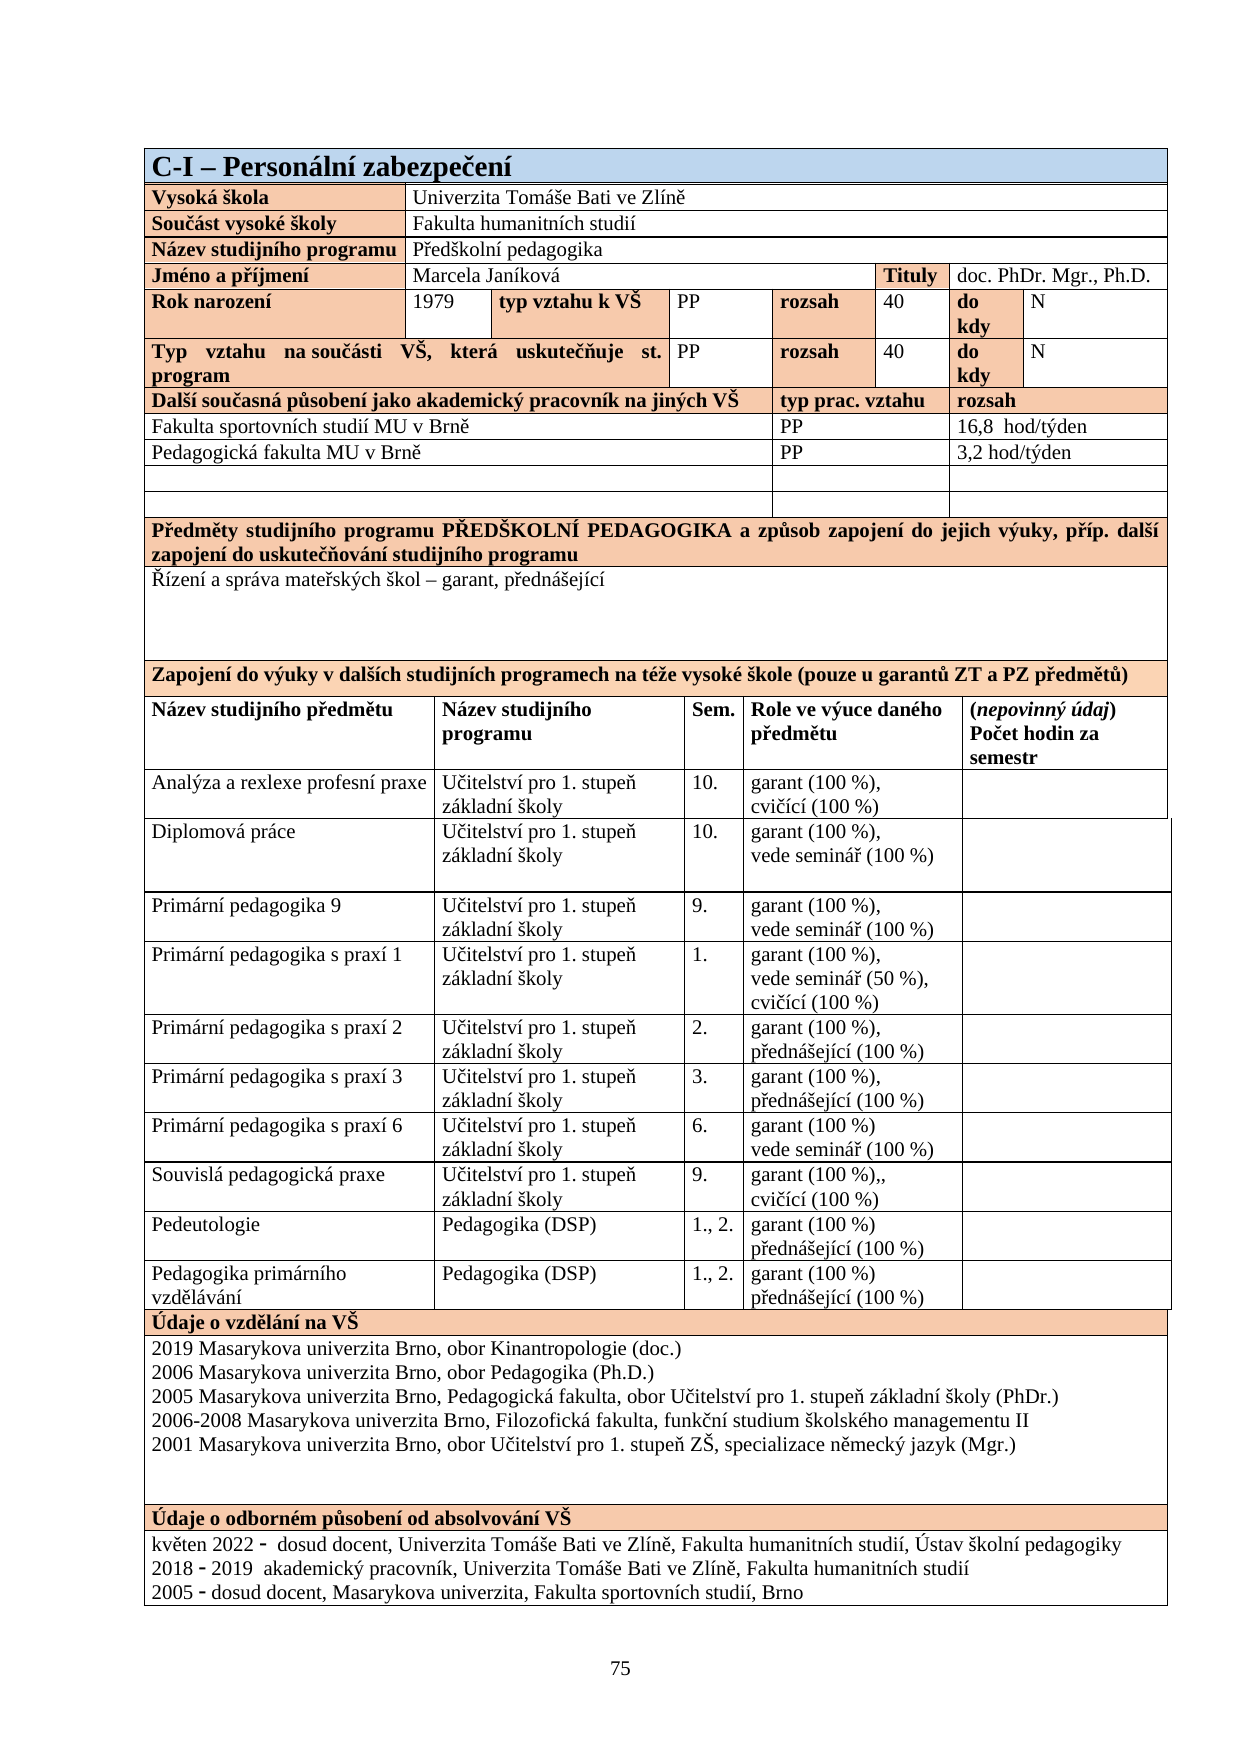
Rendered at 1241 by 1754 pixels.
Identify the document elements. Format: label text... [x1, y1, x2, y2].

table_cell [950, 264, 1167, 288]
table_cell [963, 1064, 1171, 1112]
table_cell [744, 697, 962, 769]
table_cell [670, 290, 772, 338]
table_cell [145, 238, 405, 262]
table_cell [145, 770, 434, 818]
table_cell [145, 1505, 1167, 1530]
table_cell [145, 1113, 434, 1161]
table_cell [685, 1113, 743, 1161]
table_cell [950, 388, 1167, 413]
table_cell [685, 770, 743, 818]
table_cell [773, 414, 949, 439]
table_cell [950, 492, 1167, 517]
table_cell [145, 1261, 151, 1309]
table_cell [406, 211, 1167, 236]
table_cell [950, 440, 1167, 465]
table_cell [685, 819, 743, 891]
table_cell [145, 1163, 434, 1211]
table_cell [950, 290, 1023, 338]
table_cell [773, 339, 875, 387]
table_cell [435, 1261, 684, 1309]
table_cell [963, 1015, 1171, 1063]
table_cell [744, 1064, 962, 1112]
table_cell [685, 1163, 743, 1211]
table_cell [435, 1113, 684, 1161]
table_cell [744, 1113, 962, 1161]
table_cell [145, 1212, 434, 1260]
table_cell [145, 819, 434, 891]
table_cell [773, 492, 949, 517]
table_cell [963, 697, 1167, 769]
table_cell Vysoká škola [145, 185, 405, 210]
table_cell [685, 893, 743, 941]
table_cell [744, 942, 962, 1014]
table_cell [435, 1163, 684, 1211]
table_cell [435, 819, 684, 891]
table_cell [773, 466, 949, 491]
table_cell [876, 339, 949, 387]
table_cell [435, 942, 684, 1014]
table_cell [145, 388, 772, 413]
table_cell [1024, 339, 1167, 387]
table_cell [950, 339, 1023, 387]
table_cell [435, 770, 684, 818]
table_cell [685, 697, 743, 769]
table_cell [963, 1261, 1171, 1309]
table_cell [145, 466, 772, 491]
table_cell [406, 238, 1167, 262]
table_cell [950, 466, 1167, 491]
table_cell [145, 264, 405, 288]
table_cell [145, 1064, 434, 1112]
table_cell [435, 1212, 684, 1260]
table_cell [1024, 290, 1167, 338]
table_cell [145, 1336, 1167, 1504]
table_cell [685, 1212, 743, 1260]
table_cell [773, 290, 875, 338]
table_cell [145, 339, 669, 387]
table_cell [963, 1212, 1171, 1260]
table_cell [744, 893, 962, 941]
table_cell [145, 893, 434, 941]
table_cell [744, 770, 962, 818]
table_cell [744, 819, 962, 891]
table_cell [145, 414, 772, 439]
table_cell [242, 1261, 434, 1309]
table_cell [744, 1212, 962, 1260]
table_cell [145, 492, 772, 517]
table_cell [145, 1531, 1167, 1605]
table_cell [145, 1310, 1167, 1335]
table_header C-I – Personální zabezpečení [145, 149, 1167, 182]
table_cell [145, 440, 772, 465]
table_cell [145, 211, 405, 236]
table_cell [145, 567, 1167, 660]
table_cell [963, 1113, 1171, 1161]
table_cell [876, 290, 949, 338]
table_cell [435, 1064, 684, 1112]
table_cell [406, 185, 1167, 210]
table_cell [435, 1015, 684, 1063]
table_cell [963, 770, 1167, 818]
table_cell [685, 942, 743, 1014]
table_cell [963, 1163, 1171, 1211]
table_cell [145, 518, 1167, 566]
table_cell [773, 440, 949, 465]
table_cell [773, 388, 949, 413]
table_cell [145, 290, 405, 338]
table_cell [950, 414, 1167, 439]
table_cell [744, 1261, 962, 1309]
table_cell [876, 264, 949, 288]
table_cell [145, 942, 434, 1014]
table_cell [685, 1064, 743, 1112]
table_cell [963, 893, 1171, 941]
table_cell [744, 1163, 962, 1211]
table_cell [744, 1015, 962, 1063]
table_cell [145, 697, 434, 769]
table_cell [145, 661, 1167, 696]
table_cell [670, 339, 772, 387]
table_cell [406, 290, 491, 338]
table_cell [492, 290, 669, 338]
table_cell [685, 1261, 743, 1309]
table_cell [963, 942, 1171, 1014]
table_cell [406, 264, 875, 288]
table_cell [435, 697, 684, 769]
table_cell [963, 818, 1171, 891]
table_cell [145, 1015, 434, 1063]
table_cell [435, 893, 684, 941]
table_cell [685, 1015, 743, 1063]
